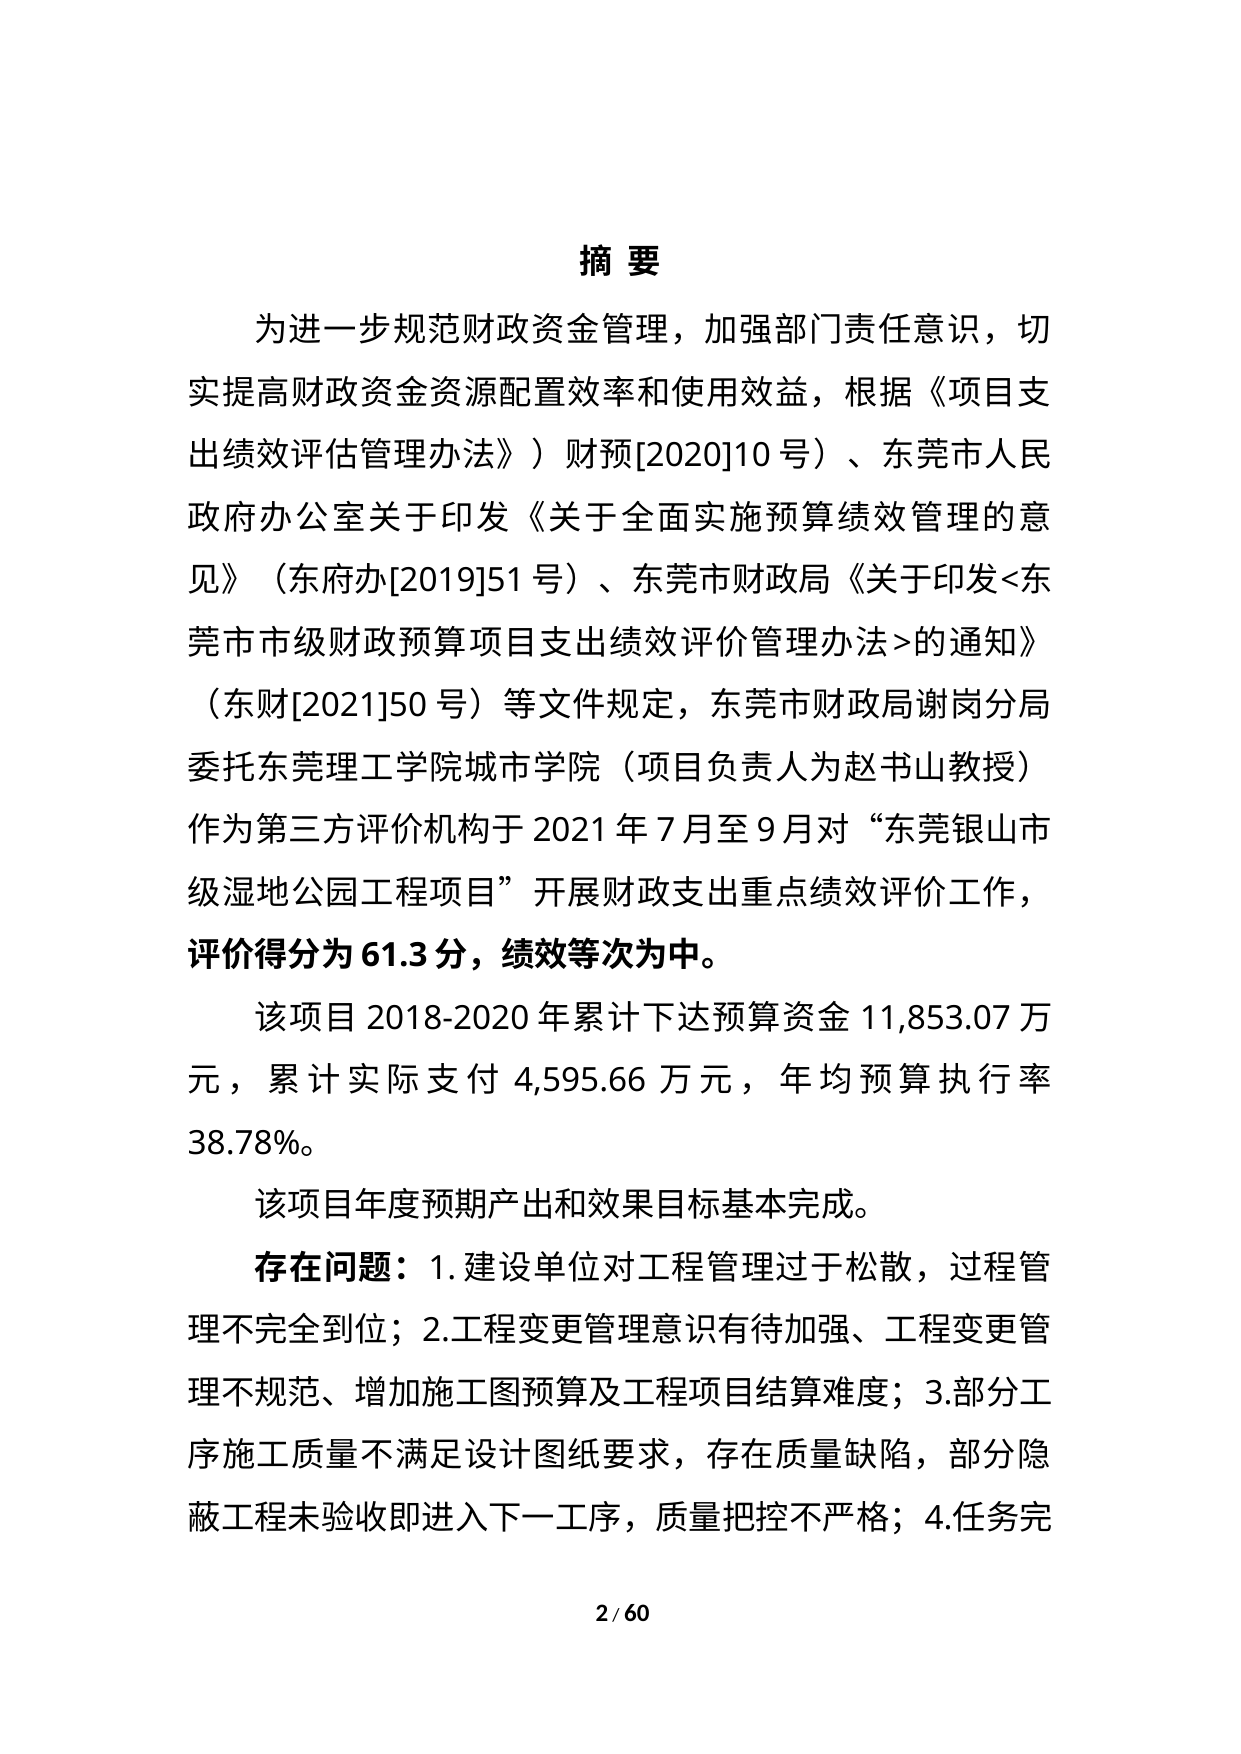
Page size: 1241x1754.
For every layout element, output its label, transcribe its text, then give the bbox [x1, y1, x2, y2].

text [187, 1229, 1053, 1542]
text 摘 要 [187, 227, 1053, 292]
text 为进一步规范财政资金管理，加强部门责任意识，切实提高财政资金资源配置效率和使用效益，根据《项目支出绩效评估管理办法》）财预[2020]10号）、东莞市人民政府办公室关于印发《关于全面实施预算绩效管理的意见》（东府办[2019]51号）、东莞市财政局《关于印发<东莞市市级财政预算项目支出绩效评价管理办法>的通知》（东财[2021]50号）等文件规定，东莞市财政局谢岗分局委托东莞理工学院城市学院（项目负责人为赵书山教授）作为第三方评价机构于2021年7月至9月对“东莞银山市级湿地公园工程项目”开展财政支出重点绩效评价工作，评价得分为61.3分，绩效等次为中。 [187, 292, 1053, 979]
text 该项目年度预期产出和效果目标基本完成。 [187, 1167, 1053, 1229]
text 该项目2018-2020年累计下达预算资金11,853.07万元，累计实际支付4,595.66万元，年均预算执行率38.78%。 [187, 979, 1053, 1167]
